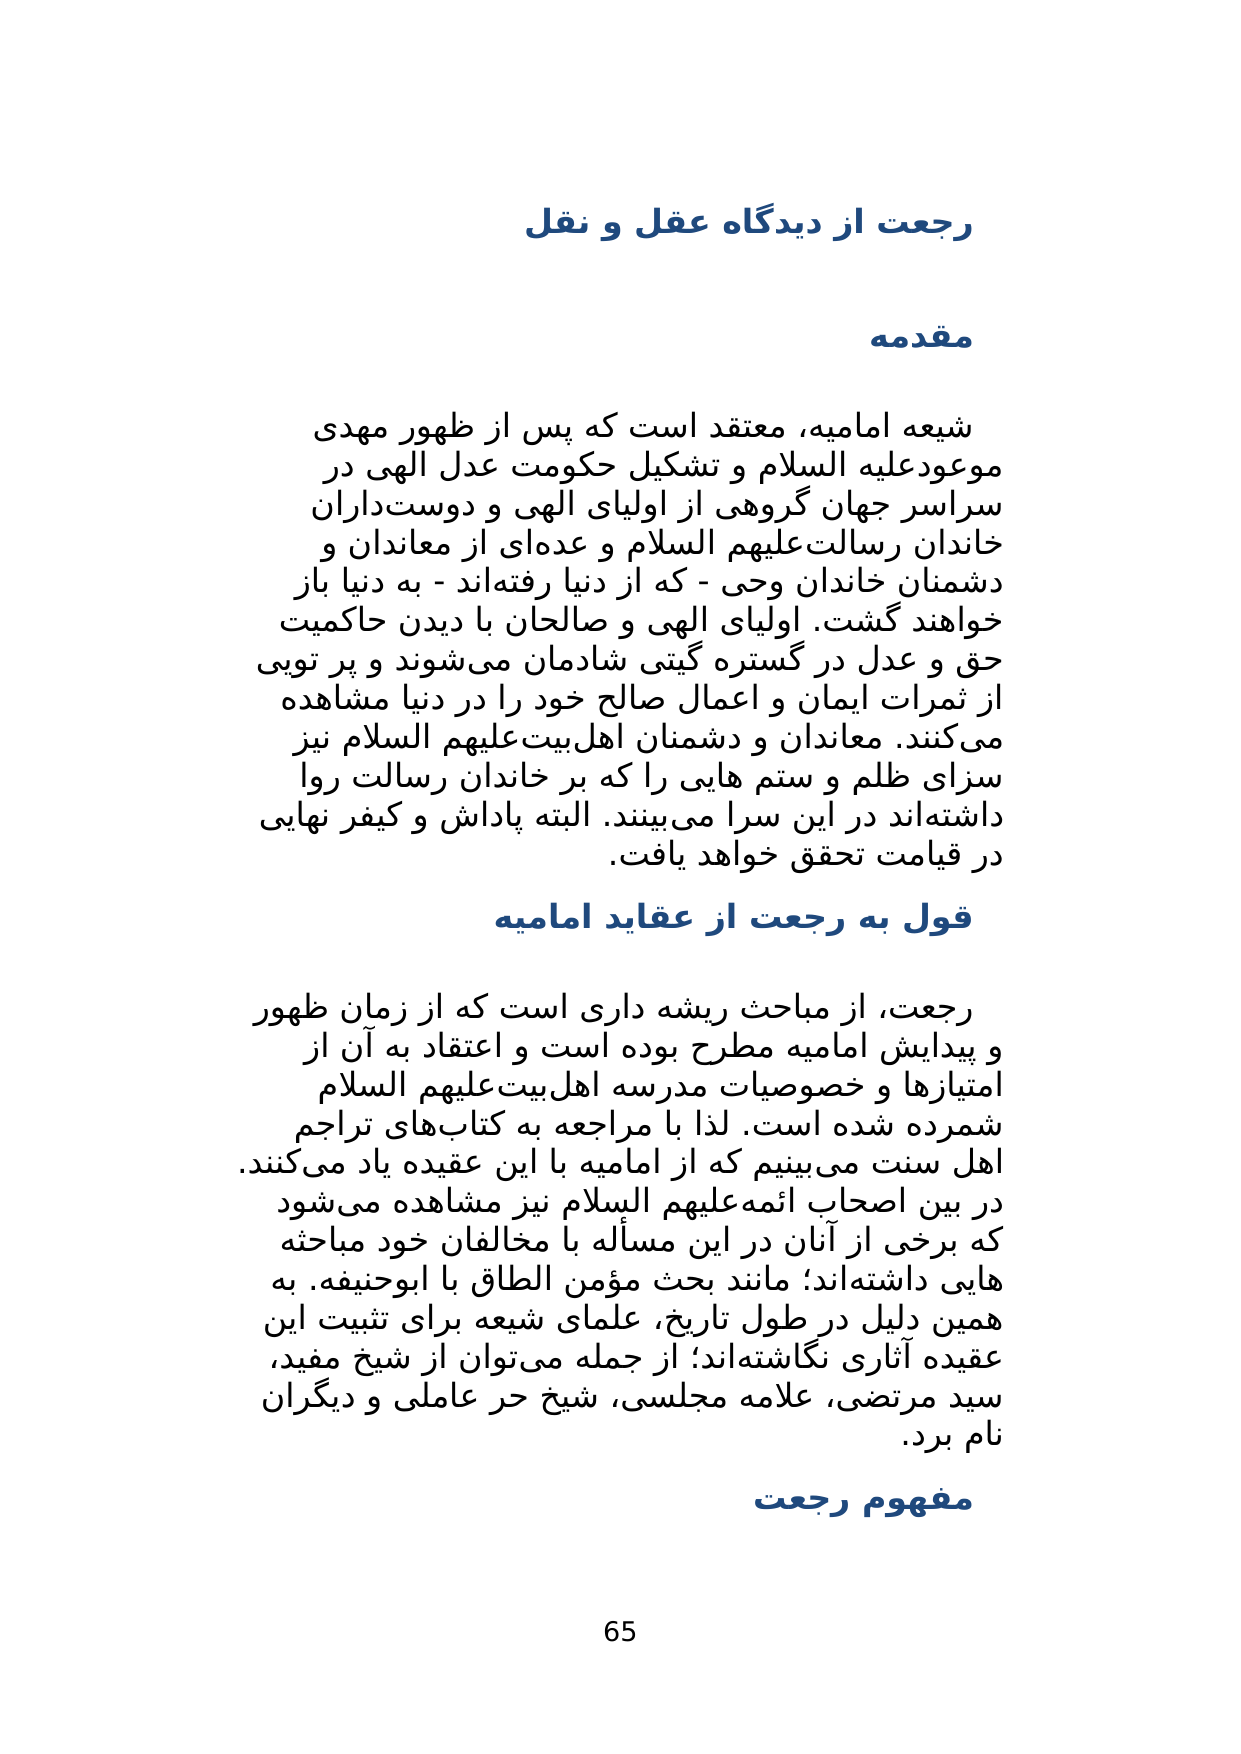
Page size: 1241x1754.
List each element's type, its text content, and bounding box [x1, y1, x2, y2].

subtitle رجعت از دیدگاه عقل و نقل [236, 202, 1004, 241]
text رجعت، از مباحث ریشه داری است که از زمان ظهور و پیدایش امامیه مطرح بوده است و اعتقاد به آن از امتیازها و خصوصیات مدرسه اهل‌بیت‌علیهم السلام شمرده شده است. لذا با مراجعه به کتاب‌های تراجم اهل سنت می‌بینیم که از امامیه با این عقیده یاد می‌کنند. در بین اصحاب ائمه‌علیهم السلام نیز مشاهده می‌شود که برخی از آنان در این مسأله با مخالفان خود مباحثه هایی داشته‌اند؛ مانند بحث مؤمن الطاق با ابوحنیفه. به همین دلیل در طول تاریخ، علمای شیعه برای تثبیت این عقیده آثاری نگاشته‌اند؛ از جمله می‌توان از شیخ مفید، سید مرتضی، علامه مجلسی، شیخ حر عاملی و دیگران نام برد. [236, 987, 1004, 1454]
subtitle قول به رجعت از عقاید امامیه [236, 898, 1004, 937]
subtitle مقدمه [236, 317, 1004, 356]
text شیعه امامیه، معتقد است که پس از ظهور مهدی موعودعلیه السلام و تشکیل حکومت عدل الهی در سراسر جهان گروهی از اولیای الهی و دوست‌داران خاندان رسالت‌علیهم السلام و عده‌ای از معاندان و دشمنان خاندان وحی - که از دنیا رفته‌اند - به دنیا باز خواهند گشت. اولیای الهی و صالحان با دیدن حاکمیت حق و عدل در گستره گیتی شادمان می‌شوند و پر تویی از ثمرات ایمان و اعمال صالح خود را در دنیا مشاهده می‌کنند. معاندان و دشمنان اهل‌بیت‌علیهم السلام نیز سزای ظلم و ستم هایی را که بر خاندان رسالت روا داشته‌اند در این سرا می‌بینند. البته پاداش و کیفر نهایی در قیامت تحقق خواهد یافت. [236, 407, 1004, 873]
subtitle مفهوم رجعت [236, 1479, 1004, 1518]
